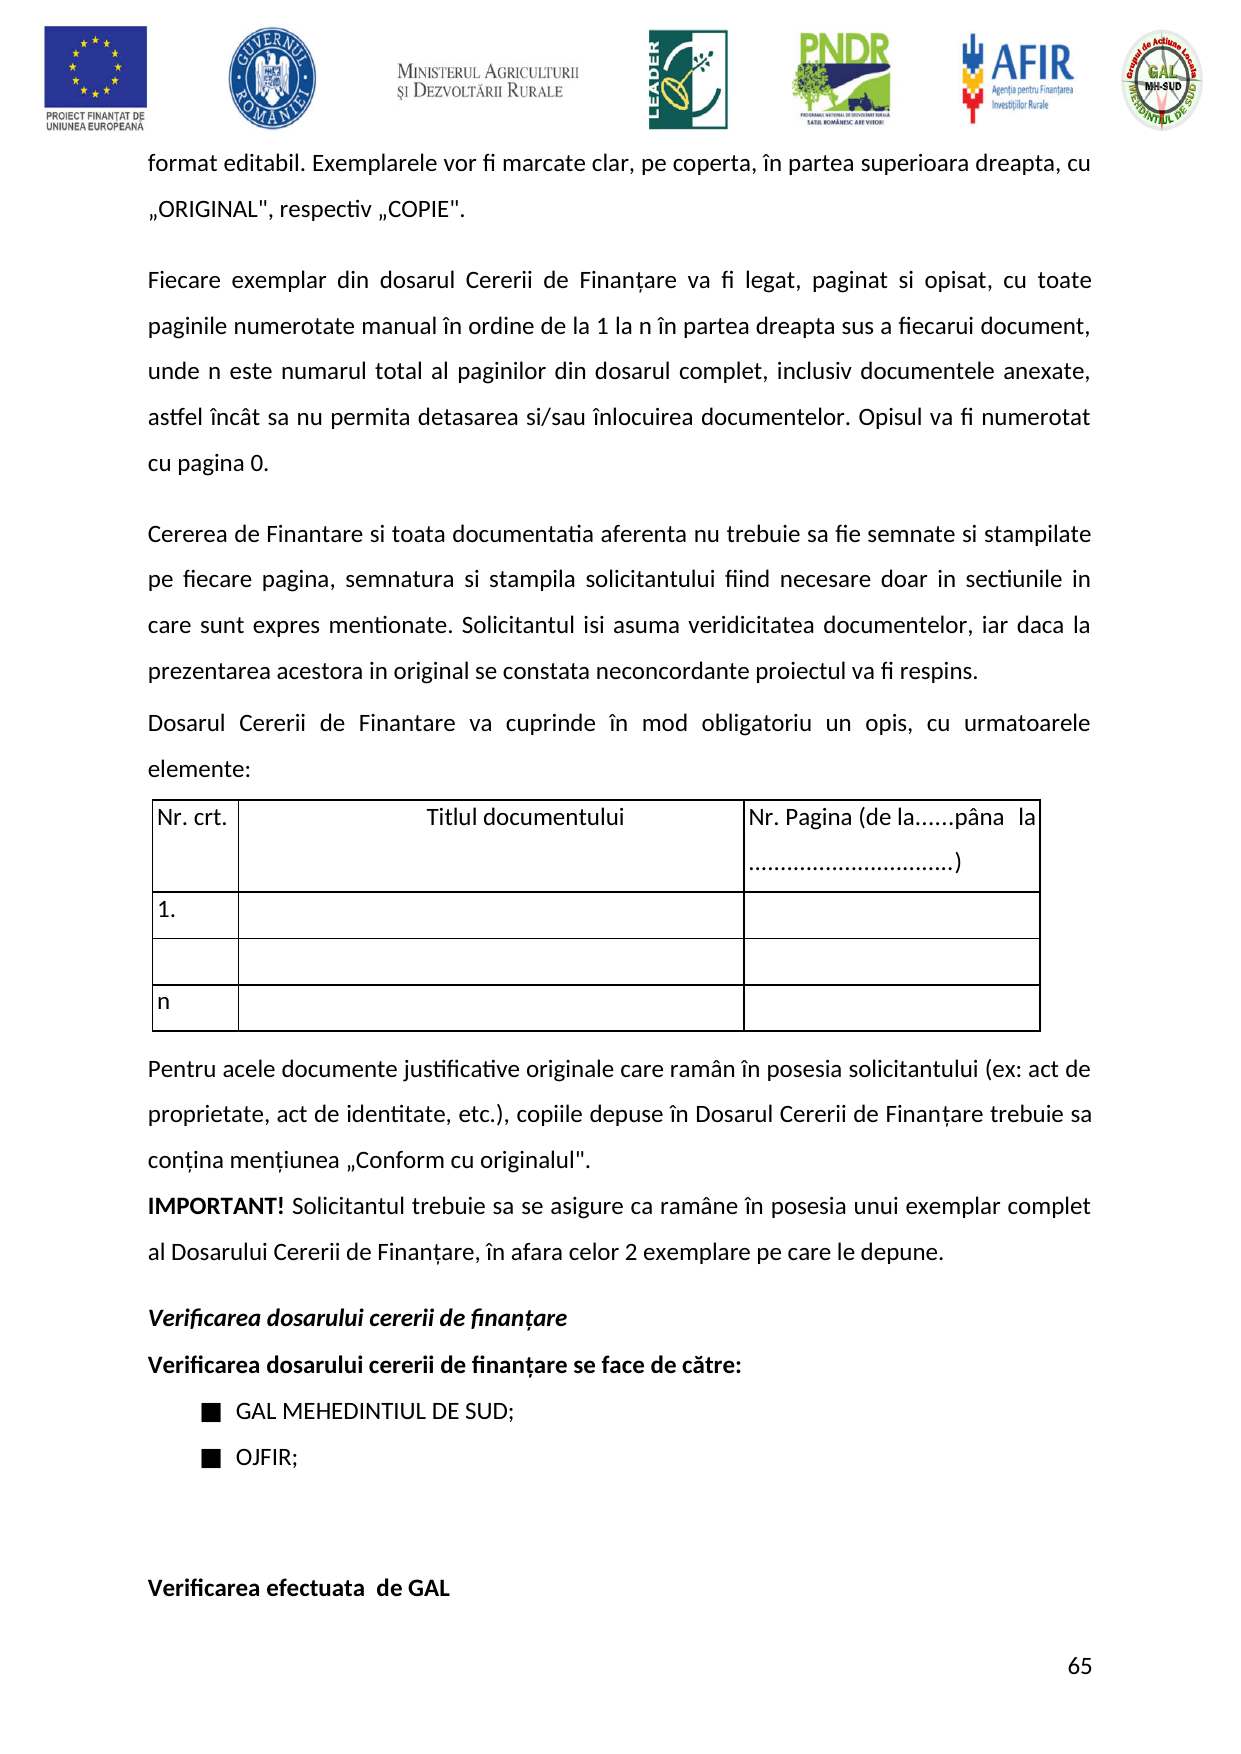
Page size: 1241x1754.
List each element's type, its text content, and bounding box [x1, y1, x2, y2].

text IMPORTANT! Solicitantul trebuie sa se asigure ca ramâne în posesia unui exemplar complet al Dosarului Cererii de Finanţare, în afara celor 2 exemplare pe care le depune. [148, 1191, 1093, 1267]
text Cererea de Finantare si toata documentatia aferenta nu trebuie sa fie semnate si stampilate pe fiecare pagina, semnatura si stampila solicitantului fiind necesare doar in sectiunile in care sunt expres mentionate. Solicitantul isi asuma veridicitatea documentelor, iar daca la prezentarea acestora in original se constata neconcordante proiectul va fi respins. [148, 518, 1093, 685]
text Verificarea dosarului cererii de finanţare se face de către: [148, 1349, 1093, 1380]
table_cell [239, 986, 743, 1030]
table_header Nr. Pagina (de la pâna la ) [745, 801, 1039, 891]
table_cell [239, 893, 743, 937]
text Fiecare exemplar din dosarul Cererii de Finanţare va fi legat, paginat si opisat, cu toate paginile numerotate manual în ordine de la 1 la n în partea dreapta sus a fiecarui document, unde n este numarul total al paginilor din dosarul complet, inclusiv documentele anexate, astfel încât sa nu permita detasarea si/sau înlocuirea documentelor. Opisul va fi numerotat cu pagina 0. [148, 264, 1093, 477]
table_cell [239, 939, 743, 984]
text Dosarul Cererii de Finantare va cuprinde în mod obligatoriu un opis, cu urmatoarele elemente: [148, 708, 1093, 784]
table_cell 1. [153, 893, 238, 937]
picture [15, 18, 1224, 131]
table_cell n [153, 986, 238, 1030]
text Verificarea efectuata de GAL [148, 1572, 1093, 1603]
table_cell [745, 939, 1039, 984]
text Pentru acele documente justificative originale care ramân în posesia solicitantului (ex: act de proprietate, act de identitate, etc.), copiile depuse în Dosarul Cererii de Finanţare trebuie sa conţina menţiunea „Conform cu originalul". [148, 1053, 1093, 1175]
text Verificarea dosarului cererii de finanţare [148, 1302, 1093, 1332]
table_cell [745, 893, 1039, 937]
table_cell [745, 986, 1039, 1030]
list OJFIR; [199, 1441, 1093, 1471]
table_header Titlul documentului [239, 801, 743, 891]
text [148, 148, 1093, 224]
list GAL MEHEDINTIUL DE SUD; [199, 1395, 1093, 1425]
table_cell [153, 939, 238, 984]
table_header Nr. crt. [153, 801, 238, 891]
